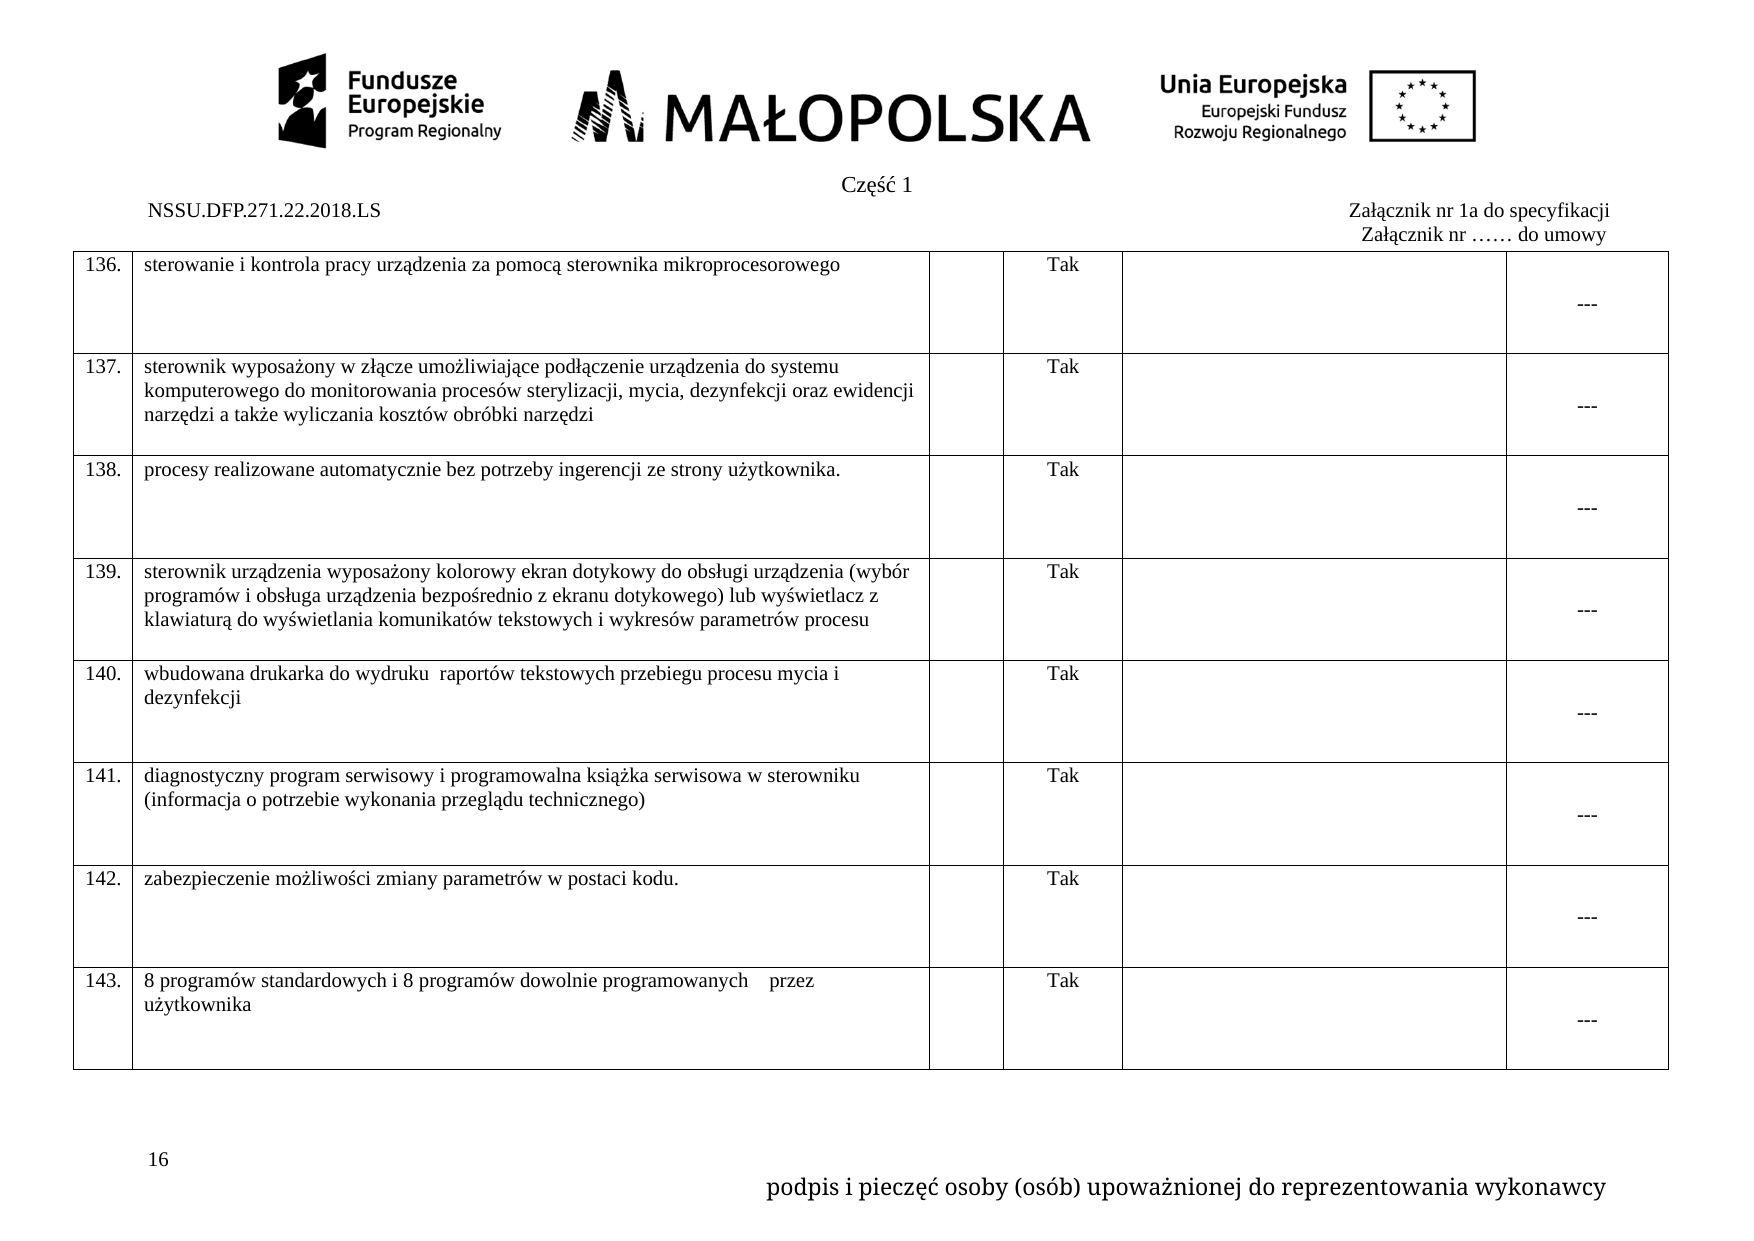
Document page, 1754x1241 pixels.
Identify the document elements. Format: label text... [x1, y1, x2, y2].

table_cell Tak [1004, 866, 1122, 967]
table_cell --- [1507, 763, 1668, 864]
table_cell --- [1507, 559, 1668, 660]
table_cell [1123, 559, 1506, 660]
table_cell Tak [1004, 763, 1122, 864]
table_cell sterowanie i kontrola pracy urządzenia za pomocą sterownika mikroprocesorowego [133, 252, 929, 353]
table_cell [74, 763, 132, 864]
table_cell [1123, 866, 1506, 967]
table_cell [74, 968, 132, 1069]
table_cell [74, 559, 132, 660]
table_cell --- [1507, 354, 1668, 455]
table_cell [1123, 456, 1506, 558]
table_cell [930, 866, 1003, 967]
table_cell wbudowana drukarka do wydruku raportów tekstowych przebiegu procesu mycia i dezynfekcji [133, 661, 929, 762]
table_cell [930, 763, 1003, 864]
table_cell Tak [1004, 354, 1122, 455]
table_cell --- [1507, 866, 1668, 967]
table_cell [930, 559, 1003, 660]
table_cell --- [1507, 252, 1668, 353]
table_cell [1123, 661, 1506, 762]
table_cell [930, 252, 1003, 353]
table_cell [1123, 968, 1506, 1069]
table_cell diagnostyczny program serwisowy i programowalna książka serwisowa w sterowniku (informacja o potrzebie wykonania przeglądu technicznego) [133, 763, 929, 864]
table_cell [74, 354, 132, 455]
table_cell [930, 456, 1003, 558]
table_cell --- [1507, 968, 1668, 1069]
table_cell [74, 252, 132, 353]
table_cell 8 programów standardowych i 8 programów dowolnie programowanych przez użytkownika [133, 968, 929, 1069]
table_cell [74, 866, 132, 967]
table_cell [1123, 354, 1506, 455]
table_cell [930, 968, 1003, 1069]
table_cell [74, 661, 132, 762]
table_cell zabezpieczenie możliwości zmiany parametrów w postaci kodu. [133, 866, 929, 967]
table_cell [930, 354, 1003, 455]
table_cell sterownik wyposażony w złącze umożliwiające podłączenie urządzenia do systemu komputerowego do monitorowania procesów sterylizacji, mycia, dezynfekcji oraz ewidencji narzędzi a także wyliczania kosztów obróbki narzędzi [133, 354, 929, 455]
table_cell [930, 661, 1003, 762]
table_cell procesy realizowane automatycznie bez potrzeby ingerencji ze strony użytkownika. [133, 456, 929, 558]
table_cell Tak [1004, 252, 1122, 353]
table_cell [1123, 763, 1506, 864]
table_cell [1123, 252, 1506, 353]
picture [255, 29, 1499, 172]
table_cell --- [1507, 661, 1668, 762]
table_cell --- [1507, 456, 1668, 558]
table_cell [74, 456, 132, 558]
table_cell sterownik urządzenia wyposażony kolorowy ekran dotykowy do obsługi urządzenia (wybór programów i obsługa urządzenia bezpośrednio z ekranu dotykowego) lub wyświetlacz z klawiaturą do wyświetlania komunikatów tekstowych i wykresów parametrów procesu [133, 559, 929, 660]
table_cell Tak [1004, 968, 1122, 1069]
table_cell Tak [1004, 456, 1122, 558]
table_cell Tak [1004, 661, 1122, 762]
table_cell Tak [1004, 559, 1122, 660]
